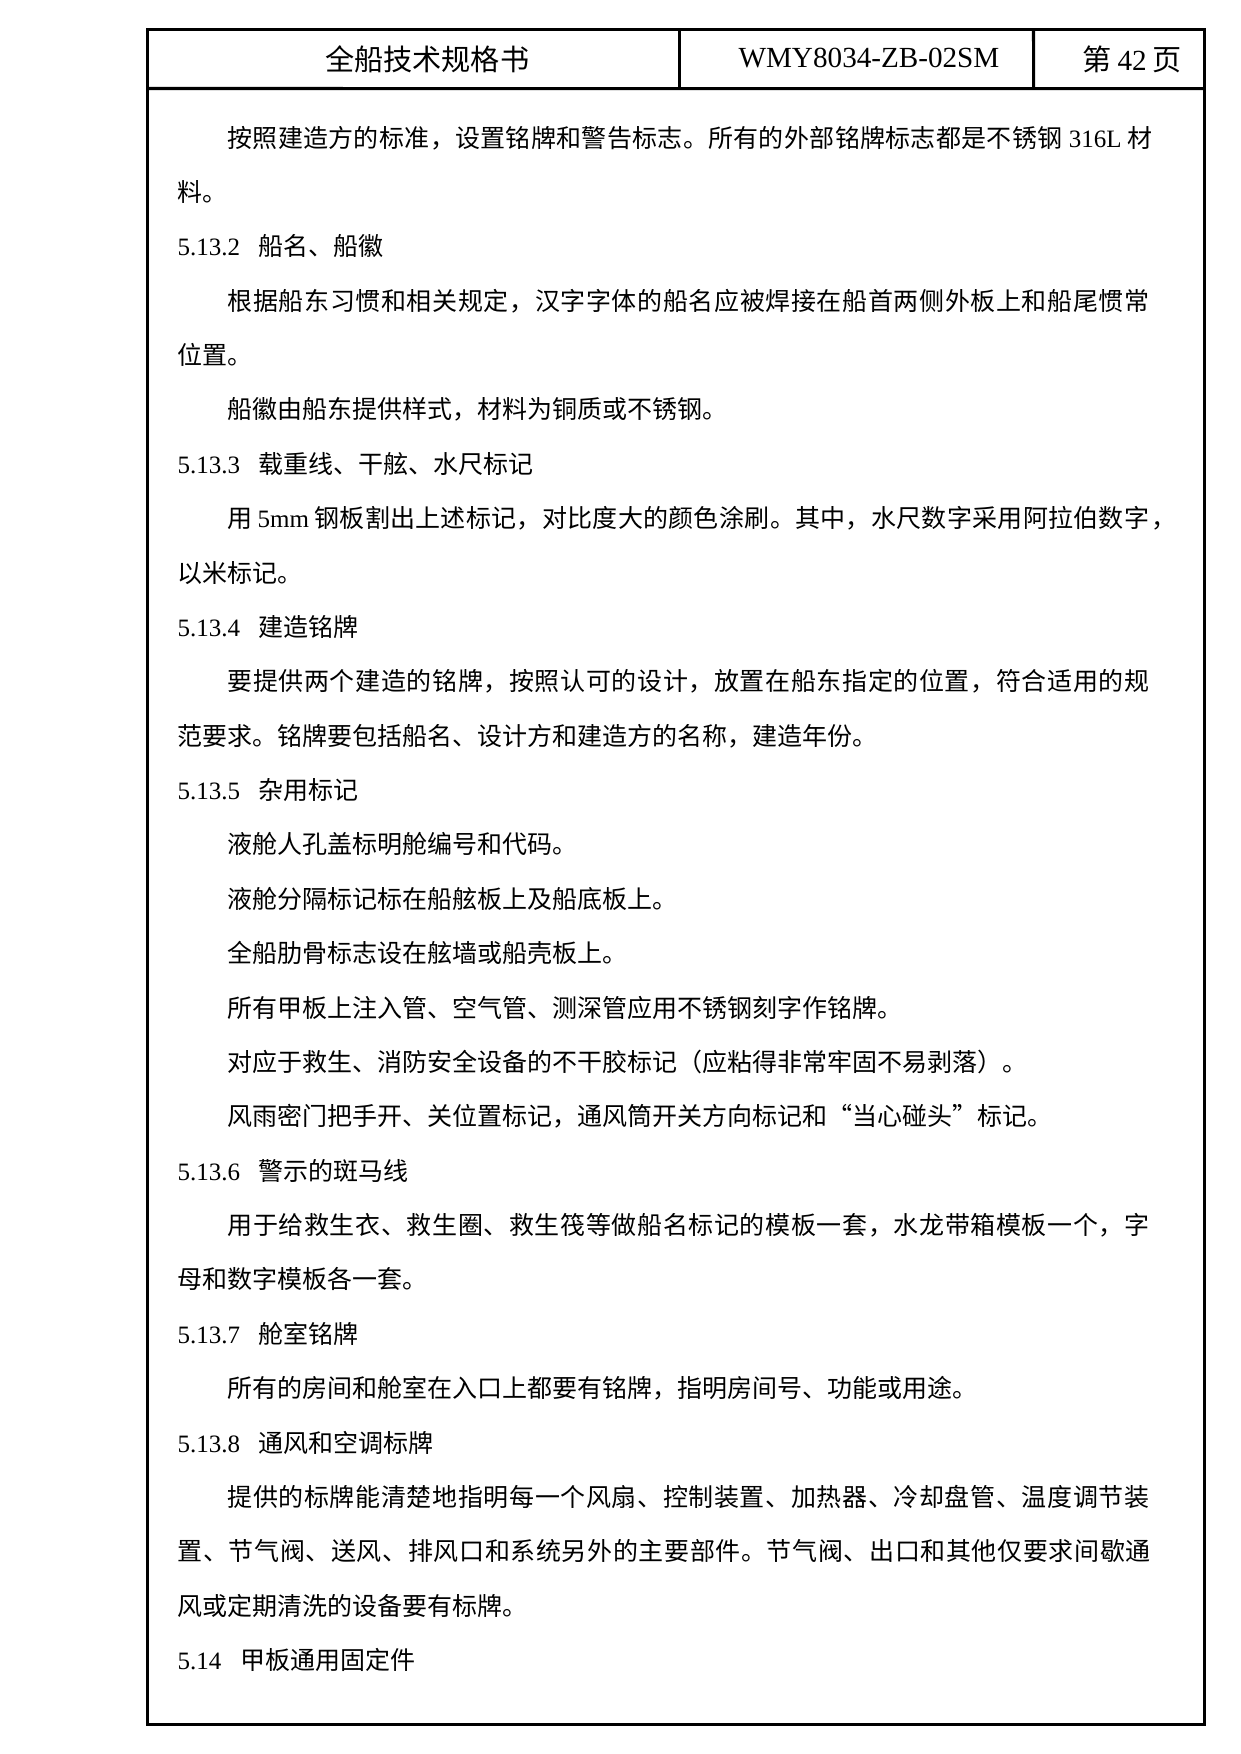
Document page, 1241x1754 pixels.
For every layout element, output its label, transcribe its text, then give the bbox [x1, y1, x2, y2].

text 对应于救生、消防安全设备的不干胶标记（应粘得非常牢固不易剥落）。 [177, 1042, 1152, 1079]
list 警示的斑马线 [177, 1151, 1152, 1187]
list 船名、船徽 [177, 227, 1152, 263]
text 风雨密门把手开、关位置标记，通风筒开关方向标记和“当心碰头”标记。 [177, 1097, 1152, 1133]
list 甲板通用固定件 [177, 1641, 1152, 1677]
text 提供的标牌能清楚地指明每一个风扇、控制装置、加热器、冷却盘管、温度调节装置、节气阀、送风、排风口和系统另外的主要部件。节气阀、出口和其他仅要求间歇通风或定期清洗的设备要有标牌。 [177, 1477, 1152, 1622]
text 按照建造方的标准，设置铭牌和警告标志。所有的外部铭牌标志都是不锈钢材料。 [177, 118, 1152, 209]
list 载重线、干舷、水尺标记 [177, 444, 1152, 481]
text 根据船东习惯和相关规定，汉字字体的船名应被焊接在船首两侧外板上和船尾惯常位置。 [177, 281, 1152, 372]
text 船徽由船东提供样式，材料为铜质或不锈钢。 [177, 390, 1152, 426]
list 杂用标记 [177, 771, 1152, 807]
text 液舱人孔盖标明舱编号和代码。 [177, 825, 1152, 861]
text 用5mm钢板割出上述标记，对比度大的颜色涂刷。其中，水尺数字采用阿拉伯数字，以米标记。 [177, 499, 1152, 589]
text 所有的房间和舱室在入口上都要有铭牌，指明房间号、功能或用途。 [177, 1369, 1152, 1405]
text 液舱分隔标记标在船舷板上及船底板上。 [177, 879, 1152, 916]
text 要提供两个建造的铭牌，按照认可的设计，放置在船东指定的位置，符合适用的规范要求。铭牌要包括船名、设计方和建造方的名称，建造年份。 [177, 662, 1152, 752]
text 所有甲板上注入管、空气管、测深管应用不锈钢刻字作铭牌。 [177, 988, 1152, 1024]
list 通风和空调标牌 [177, 1423, 1152, 1459]
list 舱室铭牌 [177, 1314, 1152, 1351]
list 建造铭牌 [177, 607, 1152, 644]
text 用于给救生衣、救生圈、救生筏等做船名标记的模板一套，水龙带箱模板一个，字母和数字模板各一套。 [177, 1206, 1152, 1296]
text 全船肋骨标志设在舷墙或船壳板上。 [177, 934, 1152, 970]
